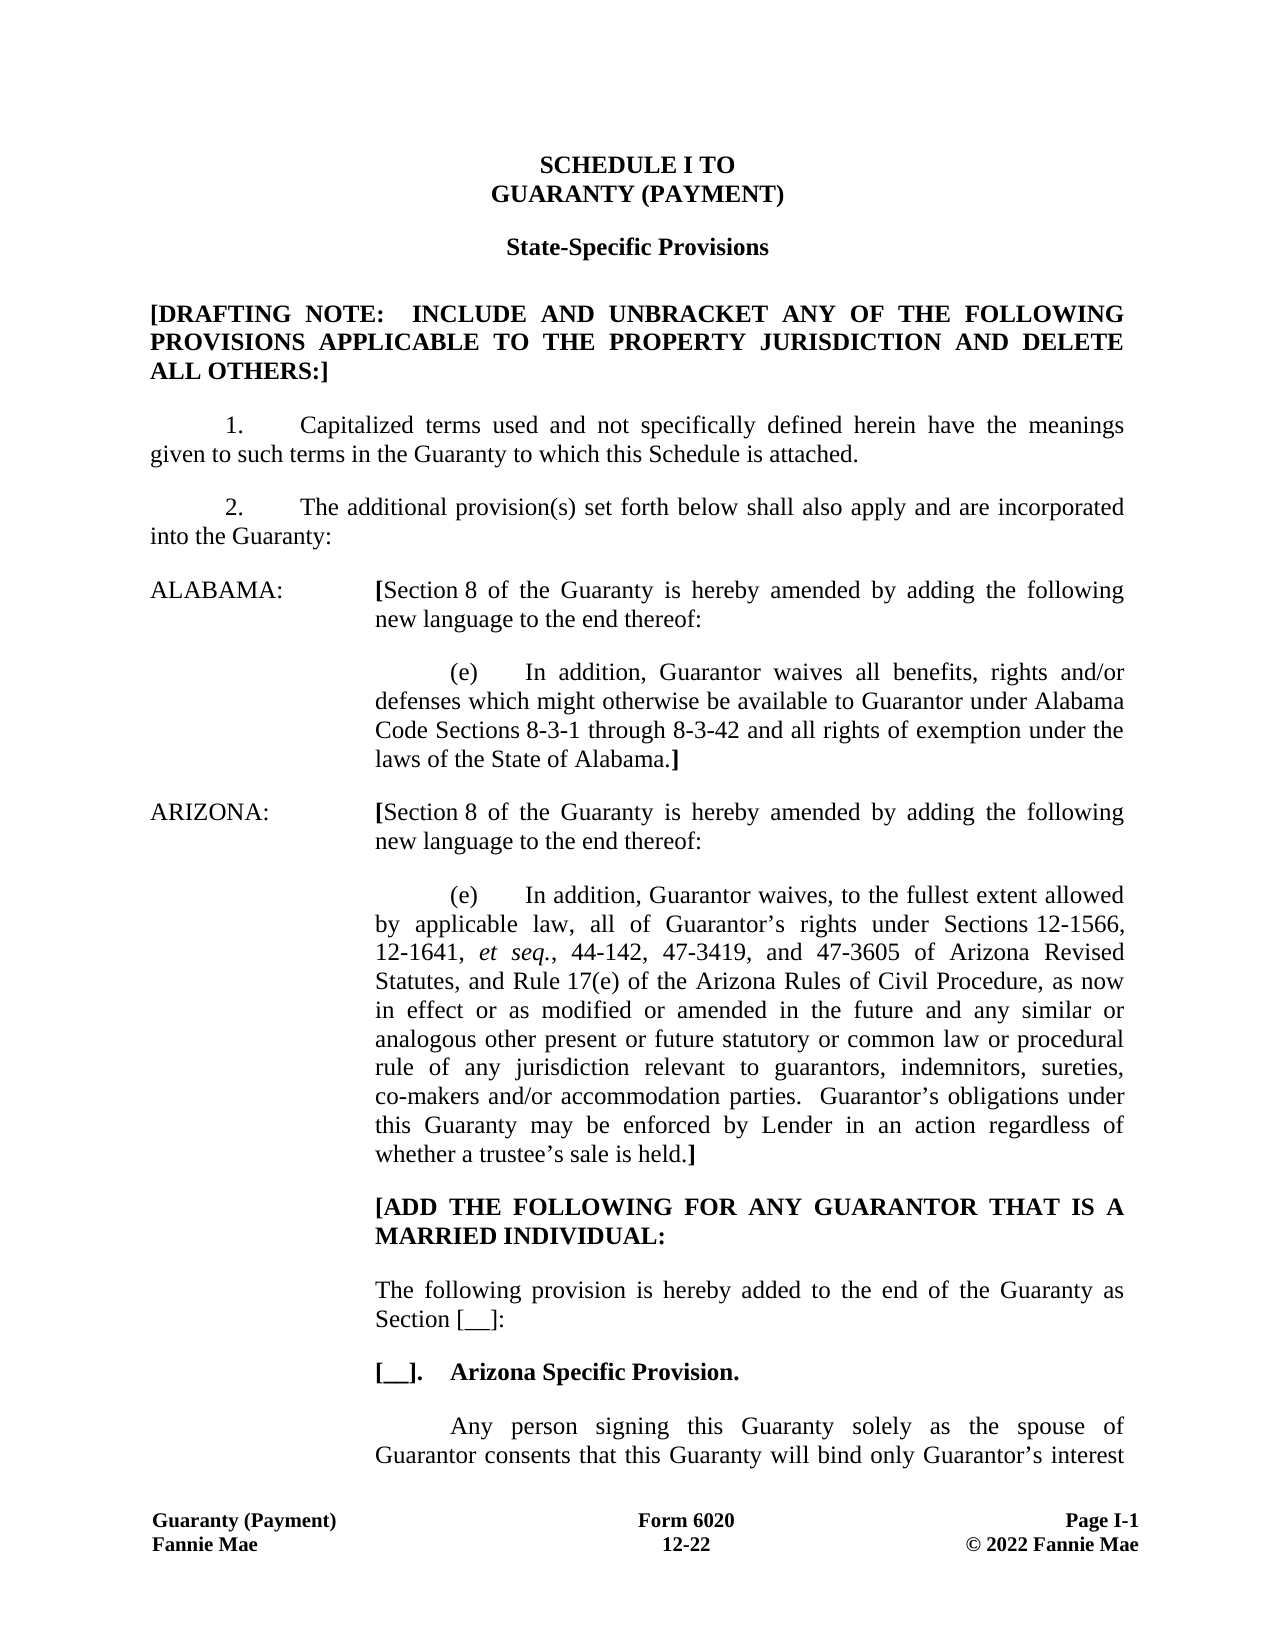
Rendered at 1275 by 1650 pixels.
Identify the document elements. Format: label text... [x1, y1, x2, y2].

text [375, 1411, 1125, 1469]
text GUARANTY (PAYMENT) [150, 179, 1125, 207]
text State-Specific Provisions [150, 232, 1125, 261]
text 1. Capitalized terms used and not specifically defined herein have the meanings given to such terms in the Guaranty to which this Schedule is attached. [150, 410, 1125, 467]
text 2. The additional provision(s) set forth below shall also apply and are incorporated into the Guaranty: [150, 492, 1125, 550]
text [DRAFTING NOTE: INCLUDE AND UNBRACKET ANY OF THE FOLLOWING PROVISIONS APPLICABLE TO THE PROPERTY JURISDICTION AND DELETE ALL OTHERS:] [150, 299, 1125, 385]
text [__]. Arizona Specific Provision. [375, 1357, 1125, 1386]
text The following provision is hereby added to the end of the Guaranty as Section [__]: [375, 1275, 1125, 1332]
text ALABAMA: [Section 8 of the Guaranty is hereby amended by adding the following new language to the end thereof: [150, 575, 1125, 632]
text SCHEDULE I TO [150, 150, 1125, 179]
text (e) In addition, Guarantor waives all benefits, rights and/or defenses which might otherwise be available to Guarantor under Alabama Code Sections 8-3-1 through 8-3-42 and all rights of exemption under the laws of the State of Alabama.] [375, 657, 1125, 772]
text ARIZONA: [Section 8 of the Guaranty is hereby amended by adding the following new language to the end thereof: [150, 797, 1125, 855]
text [ADD THE FOLLOWING FOR ANY GUARANTOR THAT IS A MARRIED INDIVIDUAL: [375, 1192, 1125, 1250]
text (e) In addition, Guarantor waives, to the fullest extent allowed by applicable law, all of Guarantor’s rights under Sections 12-1566, 12-1641, et seq., 44-142, 47-3419, and 47-3605 of Arizona Revised Statutes, and Rule 17(e) of the Arizona Rules of Civil Procedure, as now in effect or as modified or amended in the future and any similar or analogous other present or future statutory or common law or procedural rule of any jurisdiction relevant to guarantors, indemnitors, sureties, co-makers and/or accommodation parties. Guarantor’s obligations under this Guaranty may be enforced by Lender in an action regardless of whether a trustee’s sale is held.] [375, 880, 1125, 1167]
